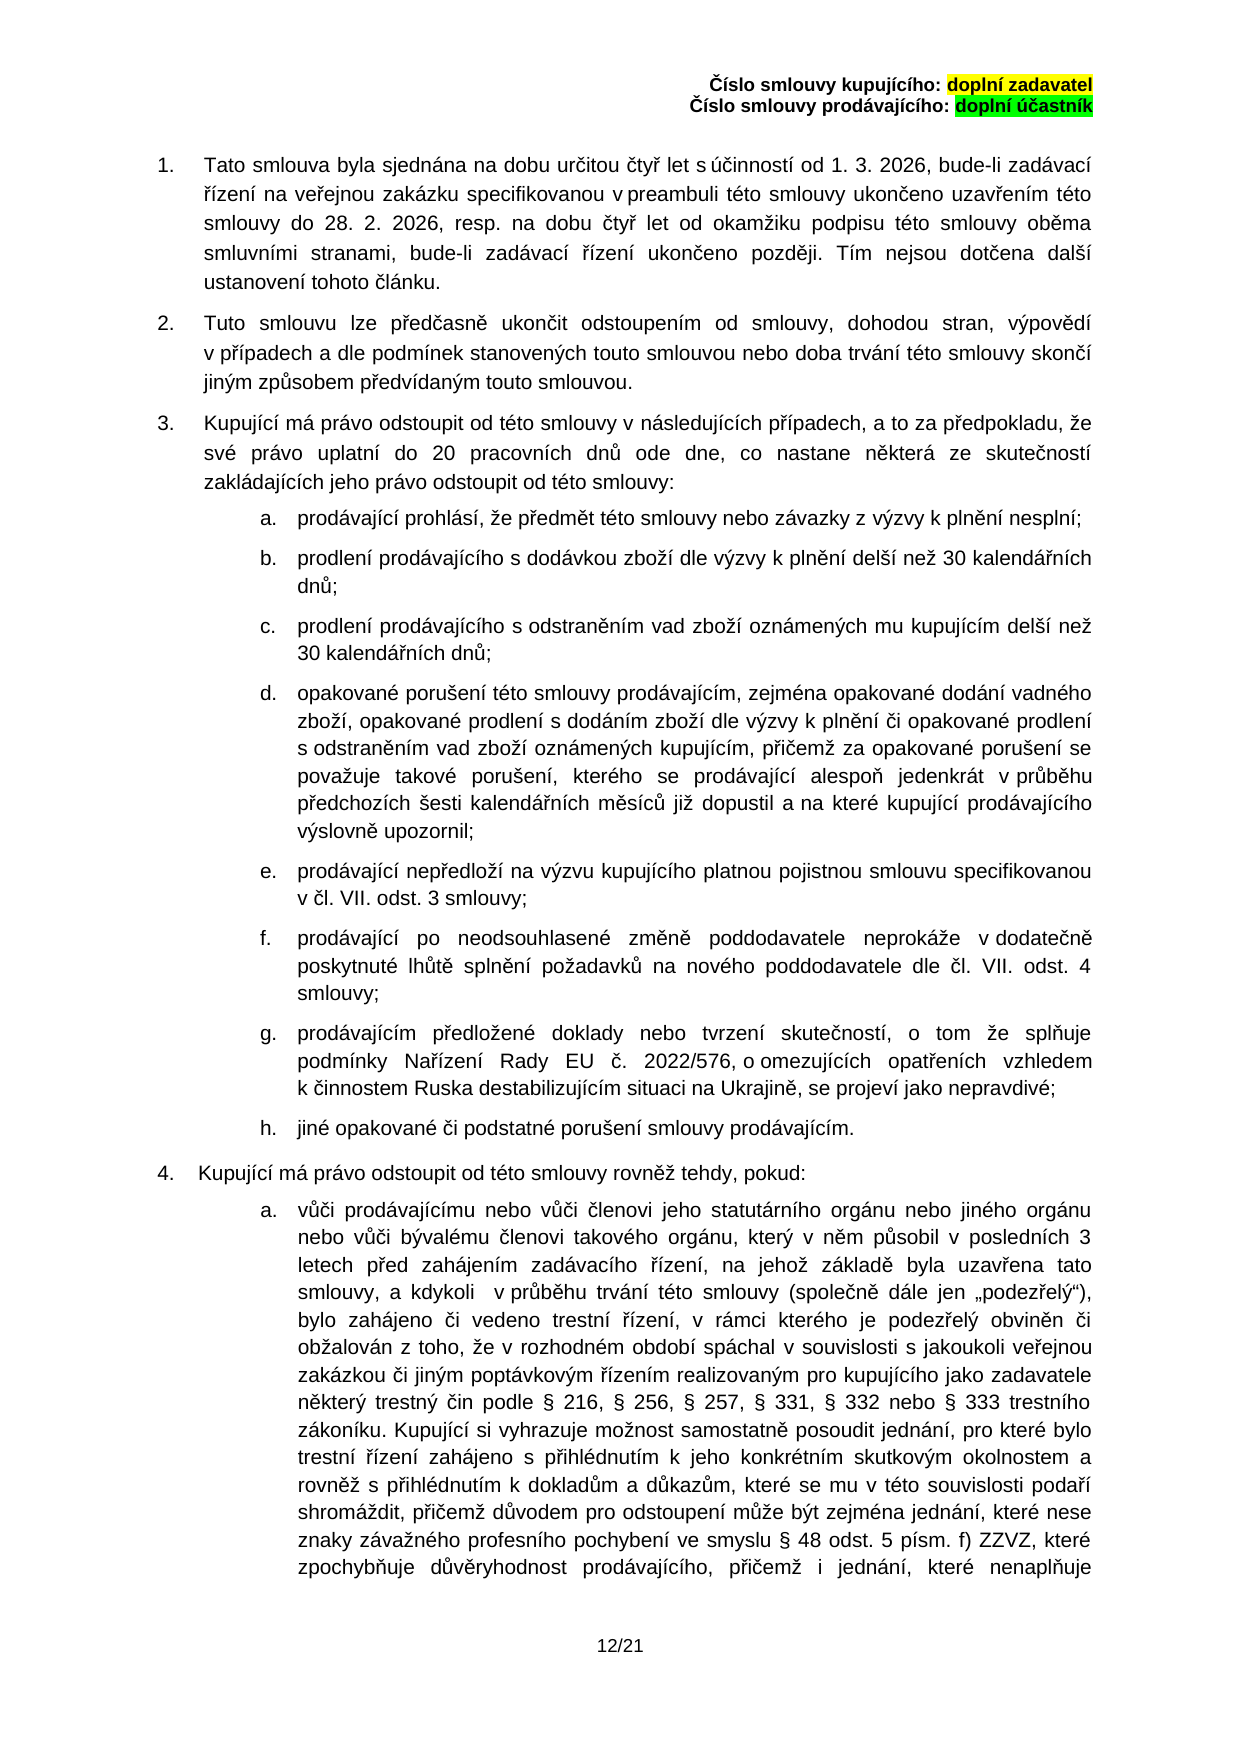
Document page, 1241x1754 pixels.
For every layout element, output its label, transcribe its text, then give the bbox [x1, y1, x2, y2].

list Tato smlouva byla sjednána na dobu určitou čtyř let s účinností od 1. 3. 2026, bude-li zadávací řízení na veřejnou zakázku specifikovanou v preambuli této smlouvy ukončeno uzavřením této smlouvy do 28. 2. 2026, resp. na dobu čtyř let od okamžiku podpisu této smlouvy oběma smluvními stranami, bude-li zadávací řízení ukončeno později. Tím nejsou dotčena další ustanovení tohoto článku. [157, 148, 1093, 293]
list Tuto smlouvu lze předčasně ukončit odstoupením od smlouvy, dohodou stran, výpovědí v případech a dle podmínek stanovených touto smlouvou nebo doba trvání této smlouvy skončí jiným způsobem předvídaným touto smlouvou. [157, 306, 1093, 393]
list prodávajícím předložené doklady nebo tvrzení skutečností, o tom že splňuje podmínky Nařízení Rady EU č. 2022/576, o omezujících opatřeních vzhledem k činnostem Ruska destabilizujícím situaci na Ukrajině, se projeví jako nepravdivé; [260, 1021, 1093, 1100]
list Kupující má právo odstoupit od této smlouvy rovněž tehdy, pokud: [157, 1156, 1093, 1185]
list prodávající po neodsouhlasené změně poddodavatele neprokáže v dodatečně poskytnuté lhůtě splnění požadavků na nového poddodavatele dle čl. VII. odst. 4 smlouvy; [260, 926, 1093, 1005]
list prodlení prodávajícího s odstraněním vad zboží oznámených mu kupujícím delší než 30 kalendářních dnů; [260, 613, 1093, 665]
list Kupující má právo odstoupit od této smlouvy v následujících případech, a to za předpokladu, že své právo uplatní do 20 pracovních dnů ode dne, co nastane některá ze skutečností zakládajících jeho právo odstoupit od této smlouvy: [157, 406, 1093, 493]
list prodávající nepředloží na výzvu kupujícího platnou pojistnou smlouvu specifikovanou v čl. VII. odst. 3 smlouvy; [260, 858, 1093, 910]
list prodávající prohlásí, že předmět této smlouvy nebo závazky z výzvy k plnění nesplní; [260, 506, 1093, 530]
list opakované porušení této smlouvy prodávajícím, zejména opakované dodání vadného zboží, opakované prodlení s dodáním zboží dle výzvy k plnění či opakované prodlení s odstraněním vad zboží oznámených kupujícím, přičemž za opakované porušení se považuje takové porušení, kterého se prodávající alespoň jedenkrát v průběhu předchozích šesti kalendářních měsíců již dopustil a na které kupující prodávajícího výslovně upozornil; [260, 681, 1093, 842]
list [260, 1198, 1093, 1579]
list jiné opakované či podstatné porušení smlouvy prodávajícím. [260, 1116, 1093, 1140]
list prodlení prodávajícího s dodávkou zboží dle výzvy k plnění delší než 30 kalendářních dnů; [260, 546, 1093, 597]
